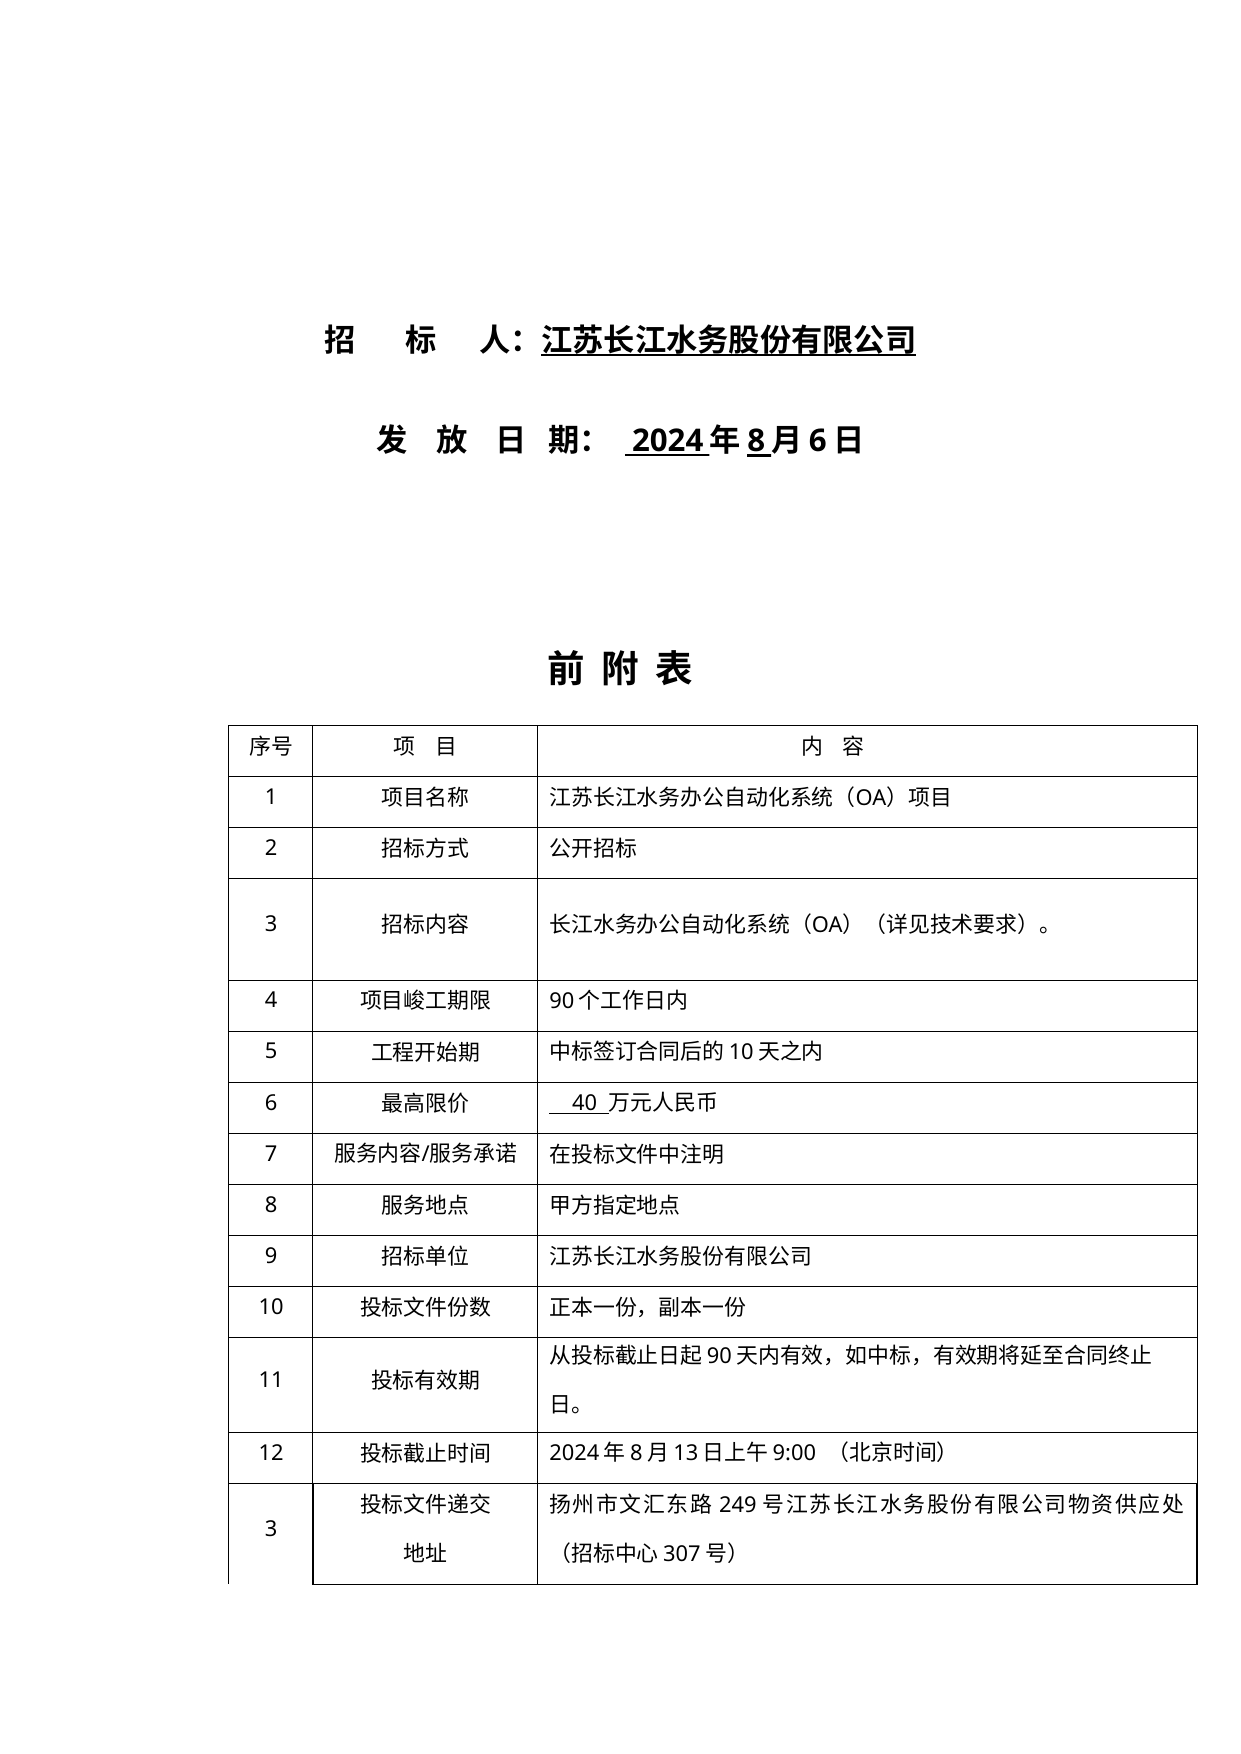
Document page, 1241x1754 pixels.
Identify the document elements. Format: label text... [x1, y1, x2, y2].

table_cell 从投标截止日起90天内有效，如中标，有效期将延至合同终止日。 [538, 1338, 1197, 1432]
table_cell 7 [229, 1134, 312, 1184]
table_cell 正本一份，副本一份 [538, 1287, 1197, 1337]
table_cell 9 [229, 1236, 312, 1286]
table_cell 投标文件份数 [313, 1287, 537, 1337]
table_cell 在投标文件中注明 [538, 1134, 1197, 1184]
table_cell 8 [229, 1185, 312, 1235]
table_cell 40 万元人民币 [538, 1083, 1197, 1133]
table_cell 10 [229, 1287, 312, 1337]
table_cell 江苏长江水务股份有限公司 [538, 1236, 1197, 1286]
table_cell 12 [229, 1433, 312, 1483]
table_cell 4 [229, 981, 312, 1031]
table_cell 11 [229, 1338, 312, 1432]
table_cell 服务地点 [313, 1185, 537, 1235]
table_cell 江苏长江水务办公自动化系统（OA）项目 [538, 777, 1197, 827]
table_cell 长江水务办公自动化系统（OA）（详见技术要求）。 [538, 879, 1197, 979]
table_cell 投标文件递交 地址 [314, 1484, 537, 1584]
table_cell 中标签订合同后的10天之内 [538, 1032, 1197, 1082]
table_cell 投标有效期 [313, 1338, 537, 1432]
table_header 内 容 [538, 726, 1197, 776]
text 招 标 人：江苏长江水务股份有限公司 [187, 315, 1053, 360]
table_cell 招标单位 [313, 1236, 537, 1286]
table_cell 3 [229, 879, 312, 979]
table_cell 1 [229, 777, 312, 827]
table_cell 90个工作日内 [538, 981, 1197, 1031]
table_cell 服务内容/服务承诺 [313, 1134, 537, 1184]
table_cell 2024年8月13日上午9:00 （北京时间） [538, 1433, 1197, 1483]
text 发 放 日 期： 2024年8月6日 [187, 406, 1053, 471]
table_cell 甲方指定地点 [538, 1185, 1197, 1235]
table_cell 项目名称 [313, 777, 537, 827]
table_cell 2 [229, 828, 312, 878]
table_header 序号 [229, 726, 312, 776]
table_cell 扬州市文汇东路249号江苏长江水务股份有限公司物资供应处（招标中心307号） [538, 1484, 1196, 1584]
table_cell 招标方式 [313, 828, 537, 878]
table_cell 6 [229, 1083, 312, 1133]
table_header 项 目 [313, 726, 537, 776]
table_cell 3 [229, 1484, 312, 1584]
table_cell 公开招标 [538, 828, 1197, 878]
table_cell 投标截止时间 [313, 1433, 537, 1483]
table_cell 工程开始期 [313, 1032, 537, 1082]
table_cell 5 [229, 1032, 312, 1082]
table_cell 项目峻工期限 [313, 981, 537, 1031]
table_cell 最高限价 [313, 1083, 537, 1133]
table_cell 招标内容 [313, 879, 537, 979]
text 前 附 表 [187, 633, 1053, 698]
